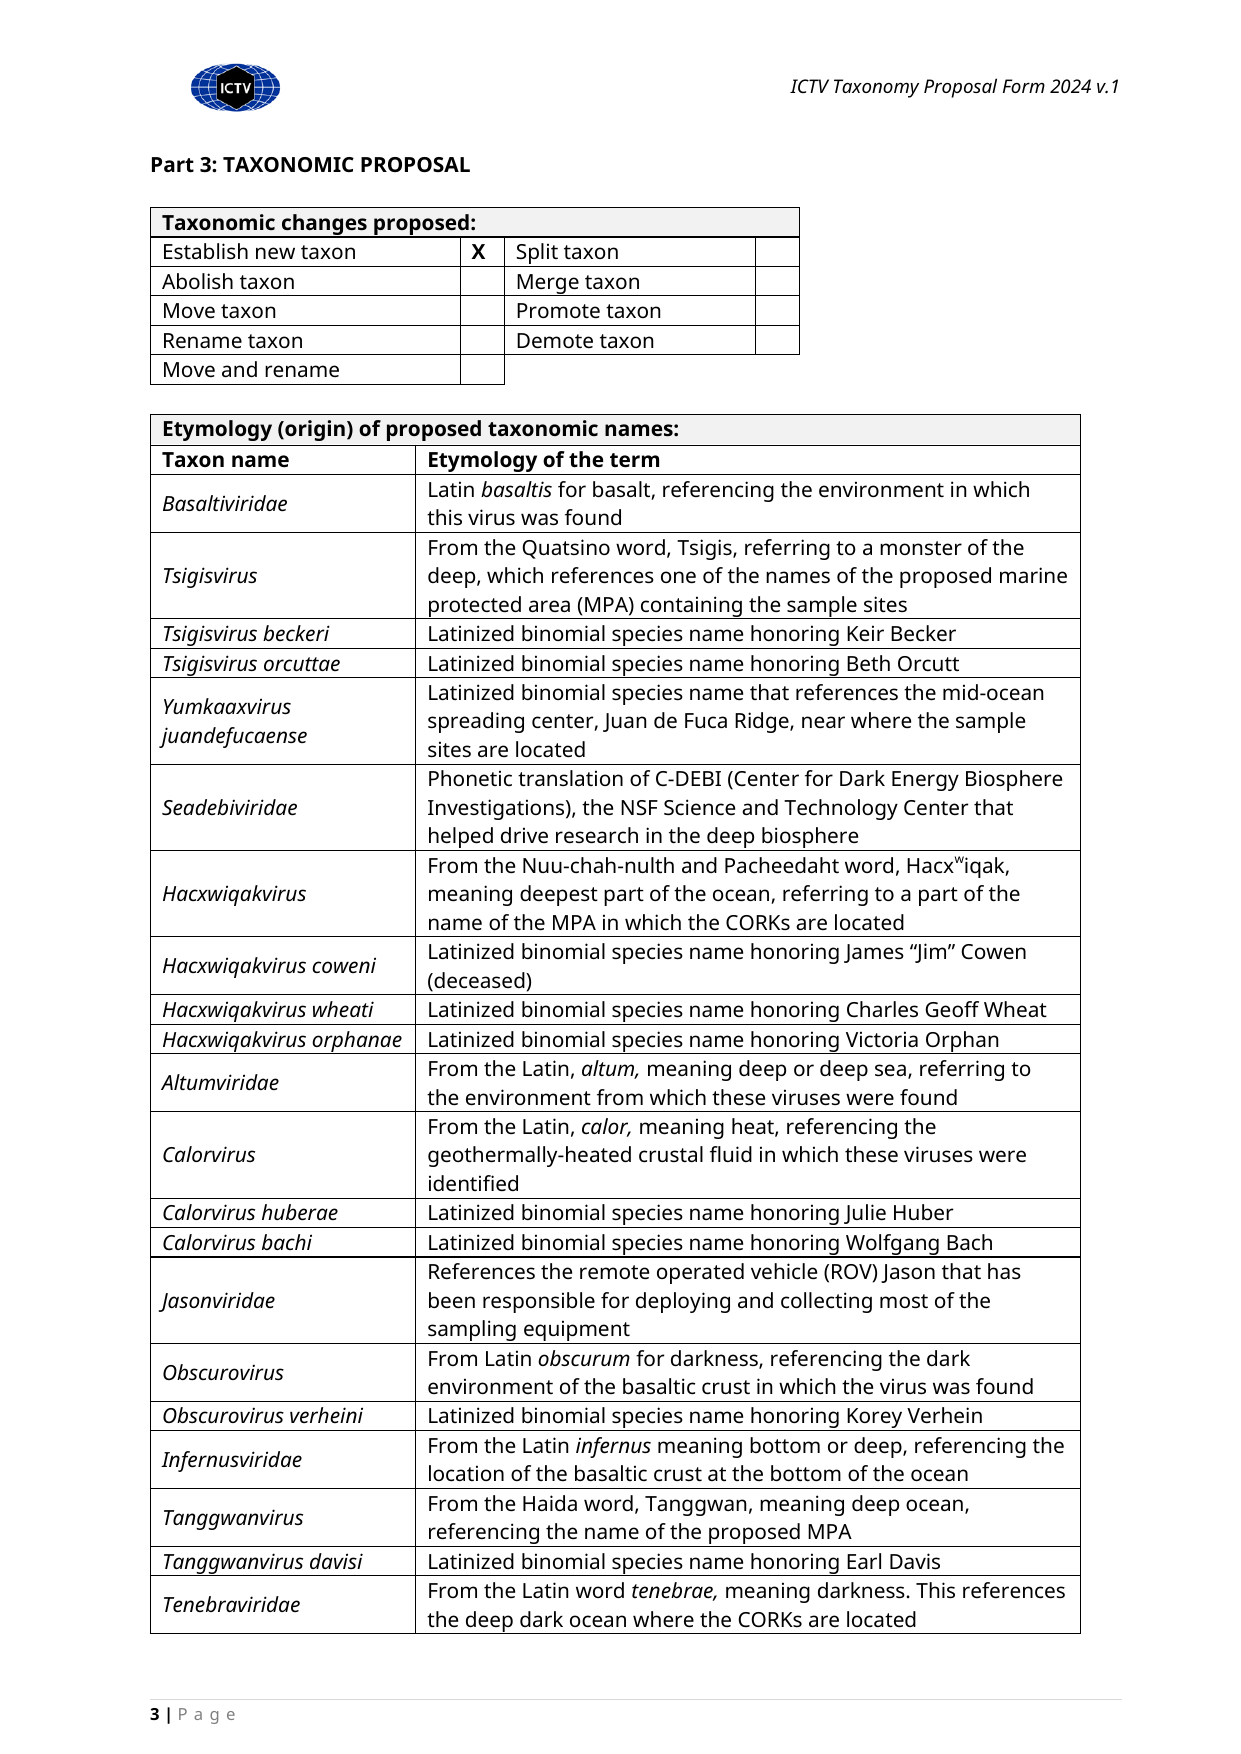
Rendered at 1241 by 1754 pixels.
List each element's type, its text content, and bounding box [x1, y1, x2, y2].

table_cell Calorvirus huberae [151, 1199, 415, 1227]
table_cell Latinized binomial species name that references the mid-ocean spreading center, Juan de Fuca Ridge, near where the sample sites are located [416, 678, 1080, 763]
table_cell X [461, 238, 504, 266]
table_cell Abolish taxon [151, 267, 460, 295]
table_cell [756, 296, 799, 325]
table_cell Hacxwiqakvirus coweni [151, 937, 415, 994]
table_cell Promote taxon [505, 296, 755, 325]
table_cell [461, 296, 504, 325]
table_cell Latinized binomial species name honoring Korey Verhein [416, 1402, 1080, 1430]
picture [190, 56, 282, 113]
table_cell Demote taxon [505, 326, 755, 354]
table_cell Etymology of the term [416, 446, 1080, 474]
table_cell Move and rename [151, 355, 460, 384]
table_cell Seadebiviridae [151, 765, 415, 850]
table_cell Latinized binomial species name honoring Julie Huber [416, 1199, 1080, 1227]
table_cell Calorvirus [151, 1112, 415, 1197]
table_cell Merge taxon [505, 267, 755, 295]
table_cell Basaltiviridae [151, 475, 415, 532]
table_cell Latinized binomial species name honoring Keir Becker [416, 619, 1080, 648]
table_cell From the Latin, altum, meaning deep or deep sea, referring to the environment from which these viruses were found [416, 1054, 1080, 1111]
table_cell Yumkaaxvirus juandefucaense [151, 678, 415, 763]
table_cell Taxon name [151, 446, 415, 474]
table_cell Rename taxon [151, 326, 460, 354]
table_cell Jasonviridae [151, 1258, 415, 1343]
table_cell [756, 326, 799, 354]
table_cell From the Latin infernus meaning bottom or deep, referencing the location of the basaltic crust at the bottom of the ocean [416, 1431, 1080, 1488]
table_cell Split taxon [505, 238, 755, 266]
text Part 3: TAXONOMIC PROPOSAL [150, 150, 1122, 178]
table_cell Latinized binomial species name honoring Wolfgang Bach [416, 1228, 1080, 1256]
table_cell Tsigisvirus [151, 533, 415, 618]
table_cell [756, 238, 799, 266]
table_cell From Latin obscurum for darkness, referencing the dark environment of the basaltic crust in which the virus was found [416, 1344, 1080, 1401]
table_cell Hacxwiqakvirus wheati [151, 995, 415, 1024]
table_cell Establish new taxon [151, 238, 460, 266]
table_cell Latinized binomial species name honoring Charles Geoff Wheat [416, 995, 1080, 1024]
table_cell Latinized binomial species name honoring Earl Davis [416, 1547, 1080, 1575]
table_cell [461, 326, 504, 354]
table_header Taxonomic changes proposed: [151, 208, 799, 236]
table_cell [461, 267, 504, 295]
table_cell References the remote operated vehicle (ROV) Jason that has been responsible for deploying and collecting most of the sampling equipment [416, 1258, 1080, 1343]
table_cell Hacxwiqakvirus orphanae [151, 1025, 415, 1053]
table_cell Obscurovirus [151, 1344, 415, 1401]
table_cell Tanggwanvirus [151, 1489, 415, 1546]
table_cell Altumviridae [151, 1054, 415, 1111]
table_cell Obscurovirus verheini [151, 1402, 415, 1430]
table_cell [756, 267, 799, 295]
table_cell From the Latin word tenebrae, meaning darkness. This references the deep dark ocean where the CORKs are located [416, 1576, 1080, 1633]
table_cell From the Latin, calor, meaning heat, referencing the geothermally-heated crustal fluid in which these viruses were identified [416, 1112, 1080, 1197]
table_cell Infernusviridae [151, 1431, 415, 1488]
table_cell Latinized binomial species name honoring Beth Orcutt [416, 649, 1080, 677]
table_cell Latin basaltis for basalt, referencing the environment in which this virus was found [416, 475, 1080, 532]
table_cell From the Nuu-chah-nulth and Pacheedaht word, Hacxwiqak, meaning deepest part of the ocean, referring to a part of the name of the MPA in which the CORKs are located [416, 851, 1080, 936]
table_cell Tsigisvirus orcuttae [151, 649, 415, 677]
table_cell [461, 355, 504, 384]
table_cell Tenebraviridae [151, 1576, 415, 1633]
table_cell From the Quatsino word, Tsigis, referring to a monster of the deep, which references one of the names of the proposed marine protected area (MPA) containing the sample sites [416, 533, 1080, 618]
table_cell Tanggwanvirus davisi [151, 1547, 415, 1575]
table_cell Move taxon [151, 296, 460, 325]
table_cell Latinized binomial species name honoring Victoria Orphan [416, 1025, 1080, 1053]
table_cell Phonetic translation of C-DEBI (Center for Dark Energy Biosphere Investigations), the NSF Science and Technology Center that helped drive research in the deep biosphere [416, 765, 1080, 850]
table_header Etymology (origin) of proposed taxonomic names: [151, 415, 1080, 444]
table_cell Hacxwiqakvirus [151, 851, 415, 936]
table_cell Tsigisvirus beckeri [151, 619, 415, 648]
table_cell Calorvirus bachi [151, 1228, 415, 1256]
table_cell From the Haida word, Tanggwan, meaning deep ocean, referencing the name of the proposed MPA [416, 1489, 1080, 1546]
table_cell Latinized binomial species name honoring James “Jim” Cowen (deceased) [416, 937, 1080, 994]
